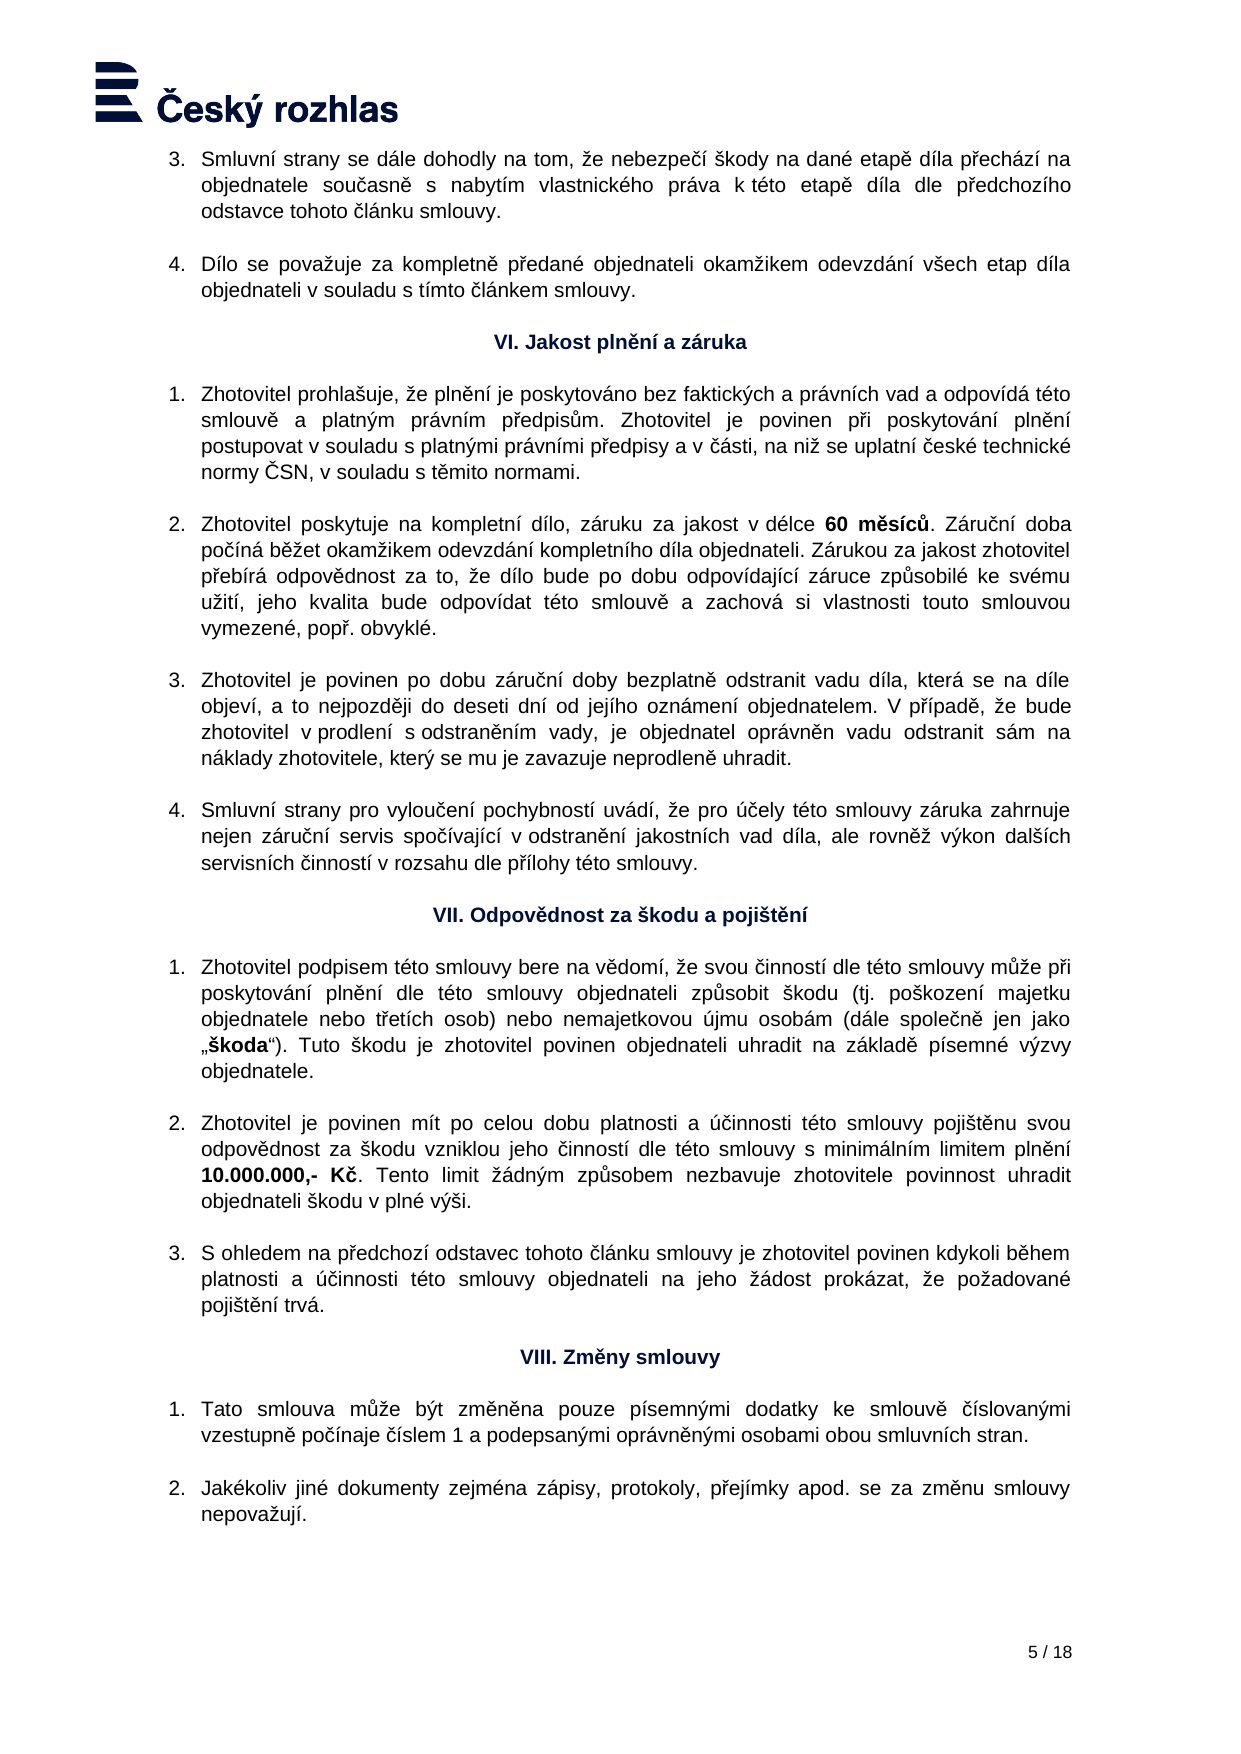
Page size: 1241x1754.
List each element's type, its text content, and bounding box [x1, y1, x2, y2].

list Zhotovitel prohlašuje, že plnění je poskytováno bez faktických a právních vad a odpovídá této smlouvě a platným právním předpisům. Zhotovitel je povinen při poskytování plnění postupovat v souladu s platnými právními předpisy a v části, na niž se uplatní české technické normy ČSN, v souladu s těmito normami. [168, 380, 1072, 484]
list Zhotovitel je povinen mít po celou dobu platnosti a účinnosti této smlouvy pojištěnu svou odpovědnost za škodu vzniklou jeho činností dle této smlouvy s minimálním limitem plnění 10.000.000,- Kč. Tento limit žádným způsobem nezbavuje zhotovitele povinnost uhradit objednateli škodu v plné výši. [168, 1109, 1072, 1214]
list Smluvní strany se dále dohodly na tom, že nebezpečí škody na dané etapě díla přechází na objednatele současně s nabytím vlastnického práva k této etapě díla dle předchozího odstavce tohoto článku smlouvy. [168, 146, 1072, 224]
subtitle Jakost plnění a záruka [168, 328, 1072, 354]
list Tato smlouva může být změněna pouze písemnými dodatky ke smlouvě číslovanými vzestupně počínaje číslem 1 a podepsanými oprávněnými osobami obou smluvních stran. [168, 1396, 1072, 1448]
subtitle Změny smlouvy [168, 1344, 1072, 1370]
picture [95, 62, 398, 128]
list Smluvní strany pro vyloučení pochybností uvádí, že pro účely této smlouvy záruka zahrnuje nejen záruční servis spočívající v odstranění jakostních vad díla, ale rovněž výkon dalších servisních činností v rozsahu dle přílohy této smlouvy. [168, 797, 1072, 875]
list Zhotovitel poskytuje na kompletní dílo, záruku za jakost v délce 60 měsíců. Záruční doba počíná běžet okamžikem odevzdání kompletního díla objednateli. Zárukou za jakost zhotovitel přebírá odpovědnost za to, že dílo bude po dobu odpovídající záruce způsobilé ke svému užití, jeho kvalita bude odpovídat této smlouvě a zachová si vlastnosti touto smlouvou vymezené, popř. obvyklé. [168, 511, 1072, 641]
list S ohledem na předchozí odstavec tohoto článku smlouvy je zhotovitel povinen kdykoli během platnosti a účinnosti této smlouvy objednateli na jeho žádost prokázat, že požadované pojištění trvá. [168, 1240, 1072, 1318]
list Jakékoliv jiné dokumenty zejména zápisy, protokoly, přejímky apod. se za změnu smlouvy nepovažují. [168, 1474, 1072, 1526]
subtitle Odpovědnost za škodu a pojištění [168, 901, 1072, 927]
list Zhotovitel je povinen po dobu záruční doby bezplatně odstranit vadu díla, která se na díle objeví, a to nejpozději do deseti dní od jejího oznámení objednatelem. V případě, že bude zhotovitel v prodlení s odstraněním vady, je objednatel oprávněn vadu odstranit sám na náklady zhotovitele, který se mu je zavazuje neprodleně uhradit. [168, 667, 1072, 771]
list Zhotovitel podpisem této smlouvy bere na vědomí, že svou činností dle této smlouvy může při poskytování plnění dle této smlouvy objednateli způsobit škodu (tj. poškození majetku objednatele nebo třetích osob) nebo nemajetkovou újmu osobám (dále společně jen jako „škoda“). Tuto škodu je zhotovitel povinen objednateli uhradit na základě písemné výzvy objednatele. [168, 953, 1072, 1083]
list Dílo se považuje za kompletně předané objednateli okamžikem odevzdání všech etap díla objednateli v souladu s tímto článkem smlouvy. [168, 250, 1072, 302]
